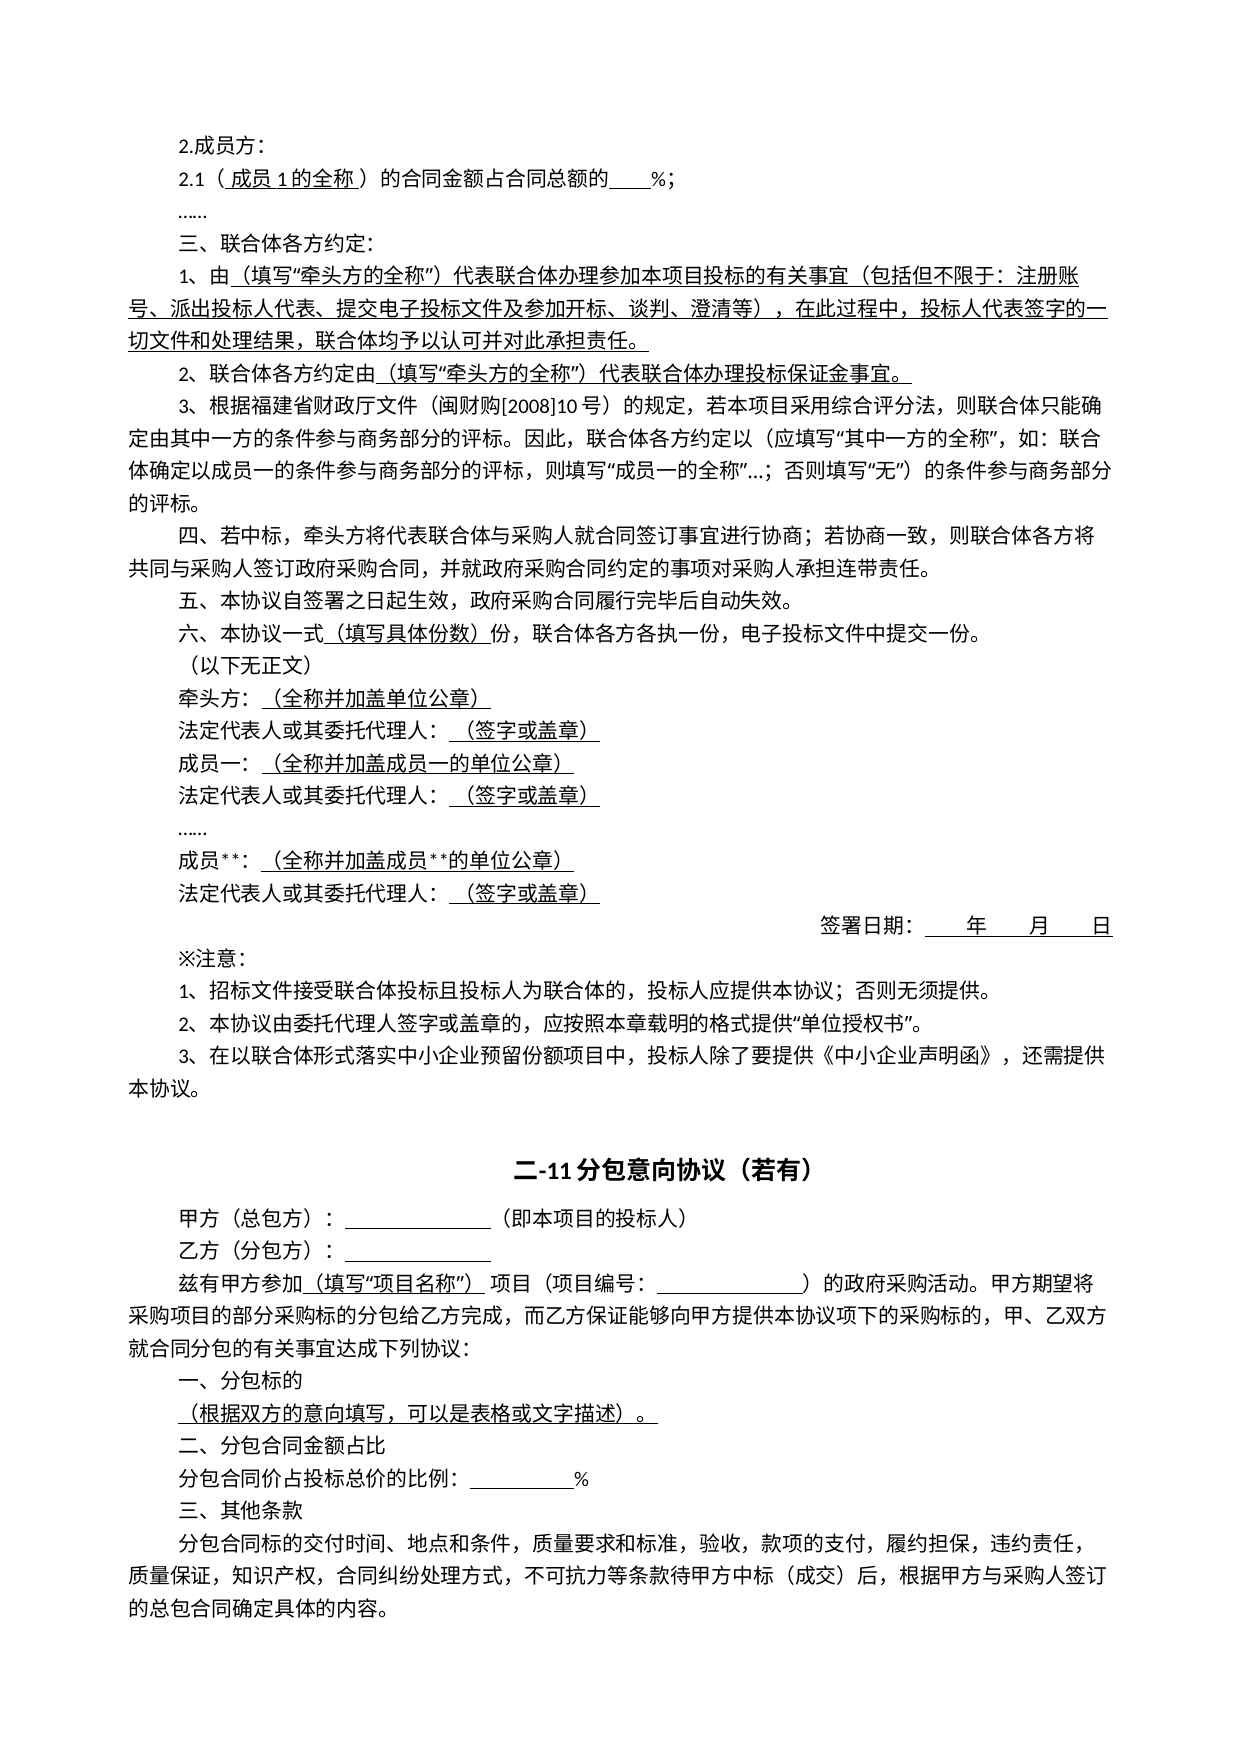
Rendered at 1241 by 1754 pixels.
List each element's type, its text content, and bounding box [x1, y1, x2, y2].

text 法定代表人或其委托代理人： （签字或盖章） [128, 877, 1112, 909]
text 法定代表人或其委托代理人： （签字或盖章） [128, 714, 1112, 747]
text （以下无正文） [128, 649, 1112, 682]
text 2.1（ 成员1的全称 ）的合同金额占合同总额的 %； [128, 162, 1112, 194]
text 牵头方：（全称并加盖单位公章） [128, 682, 1112, 714]
text 3、在以联合体形式落实中小企业预留份额项目中，投标人除了要提供《中小企业声明函》，还需提供本协议。 [128, 1039, 1112, 1104]
text 2.成员方： [128, 129, 1112, 162]
text 甲方（总包方）： （即本项目的投标人） [128, 1202, 1112, 1234]
text 成员一：（全称并加盖成员一的单位公章） [128, 747, 1112, 779]
text 五、本协议自签署之日起生效，政府采购合同履行完毕后自动失效。 [128, 584, 1112, 617]
text 分包合同价占投标总价的比例： % [128, 1462, 1112, 1494]
text 二-11分包意向协议（若有） [128, 1137, 1112, 1202]
text 成员**：（全称并加盖成员**的单位公章） [128, 844, 1112, 877]
text 1、由（填写“牵头方的全称”）代表联合体办理参加本项目投标的有关事宜（包括但不限于：注册账号、派出投标人代表、提交电子投标文件及参加开标、谈判、澄清等），在此过程中，投标人代表签字的一切文件和处理结果，联合体均予以认可并对此承担责任。 [128, 259, 1112, 357]
text 3、根据福建省财政厅文件（闽财购[2008]10号）的规定，若本项目采用综合评分法，则联合体只能确定由其中一方的条件参与商务部分的评标。因此，联合体各方约定以（应填写“其中一方的全称”，如：联合体确定以成员一的条件参与商务部分的评标，则填写“成员一的全称”…；否则填写“无”）的条件参与商务部分的评标。 [128, 389, 1112, 519]
text 四、若中标，牵头方将代表联合体与采购人就合同签订事宜进行协商；若协商一致，则联合体各方将共同与采购人签订政府采购合同，并就政府采购合同约定的事项对采购人承担连带责任。 [128, 519, 1112, 584]
text 2、本协议由委托代理人签字或盖章的，应按照本章载明的格式提供“单位授权书”。 [128, 1007, 1112, 1039]
text 三、其他条款 [128, 1494, 1112, 1527]
text 三、联合体各方约定： [128, 227, 1112, 259]
text 兹有甲方参加（填写“项目名称”） 项目（项目编号： ）的政府采购活动。甲方期望将采购项目的部分采购标的分包给乙方完成，而乙方保证能够向甲方提供本协议项下的采购标的，甲、乙双方就合同分包的有关事宜达成下列协议： [128, 1267, 1112, 1364]
text 签署日期： 年 月 日 [128, 909, 1112, 942]
text 1、招标文件接受联合体投标且投标人为联合体的，投标人应提供本协议；否则无须提供。 [128, 974, 1112, 1007]
text …… [128, 194, 1112, 227]
text ※注意： [128, 942, 1112, 974]
text 分包合同标的交付时间、地点和条件，质量要求和标准，验收，款项的支付，履约担保，违约责任，质量保证，知识产权，合同纠纷处理方式，不可抗力等条款待甲方中标（成交）后，根据甲方与采购人签订的总包合同确定具体的内容。 [128, 1527, 1112, 1624]
text 乙方（分包方）： [128, 1234, 1112, 1267]
text （根据双方的意向填写，可以是表格或文字描述）。 [128, 1397, 1112, 1429]
text 法定代表人或其委托代理人： （签字或盖章） [128, 779, 1112, 812]
text 一、分包标的 [128, 1364, 1112, 1397]
text 六、本协议一式（填写具体份数）份，联合体各方各执一份，电子投标文件中提交一份。 [128, 617, 1112, 649]
text 二、分包合同金额占比 [128, 1429, 1112, 1462]
text …… [128, 812, 1112, 844]
text 2、联合体各方约定由（填写“牵头方的全称”）代表联合体办理投标保证金事宜。 [128, 357, 1112, 389]
